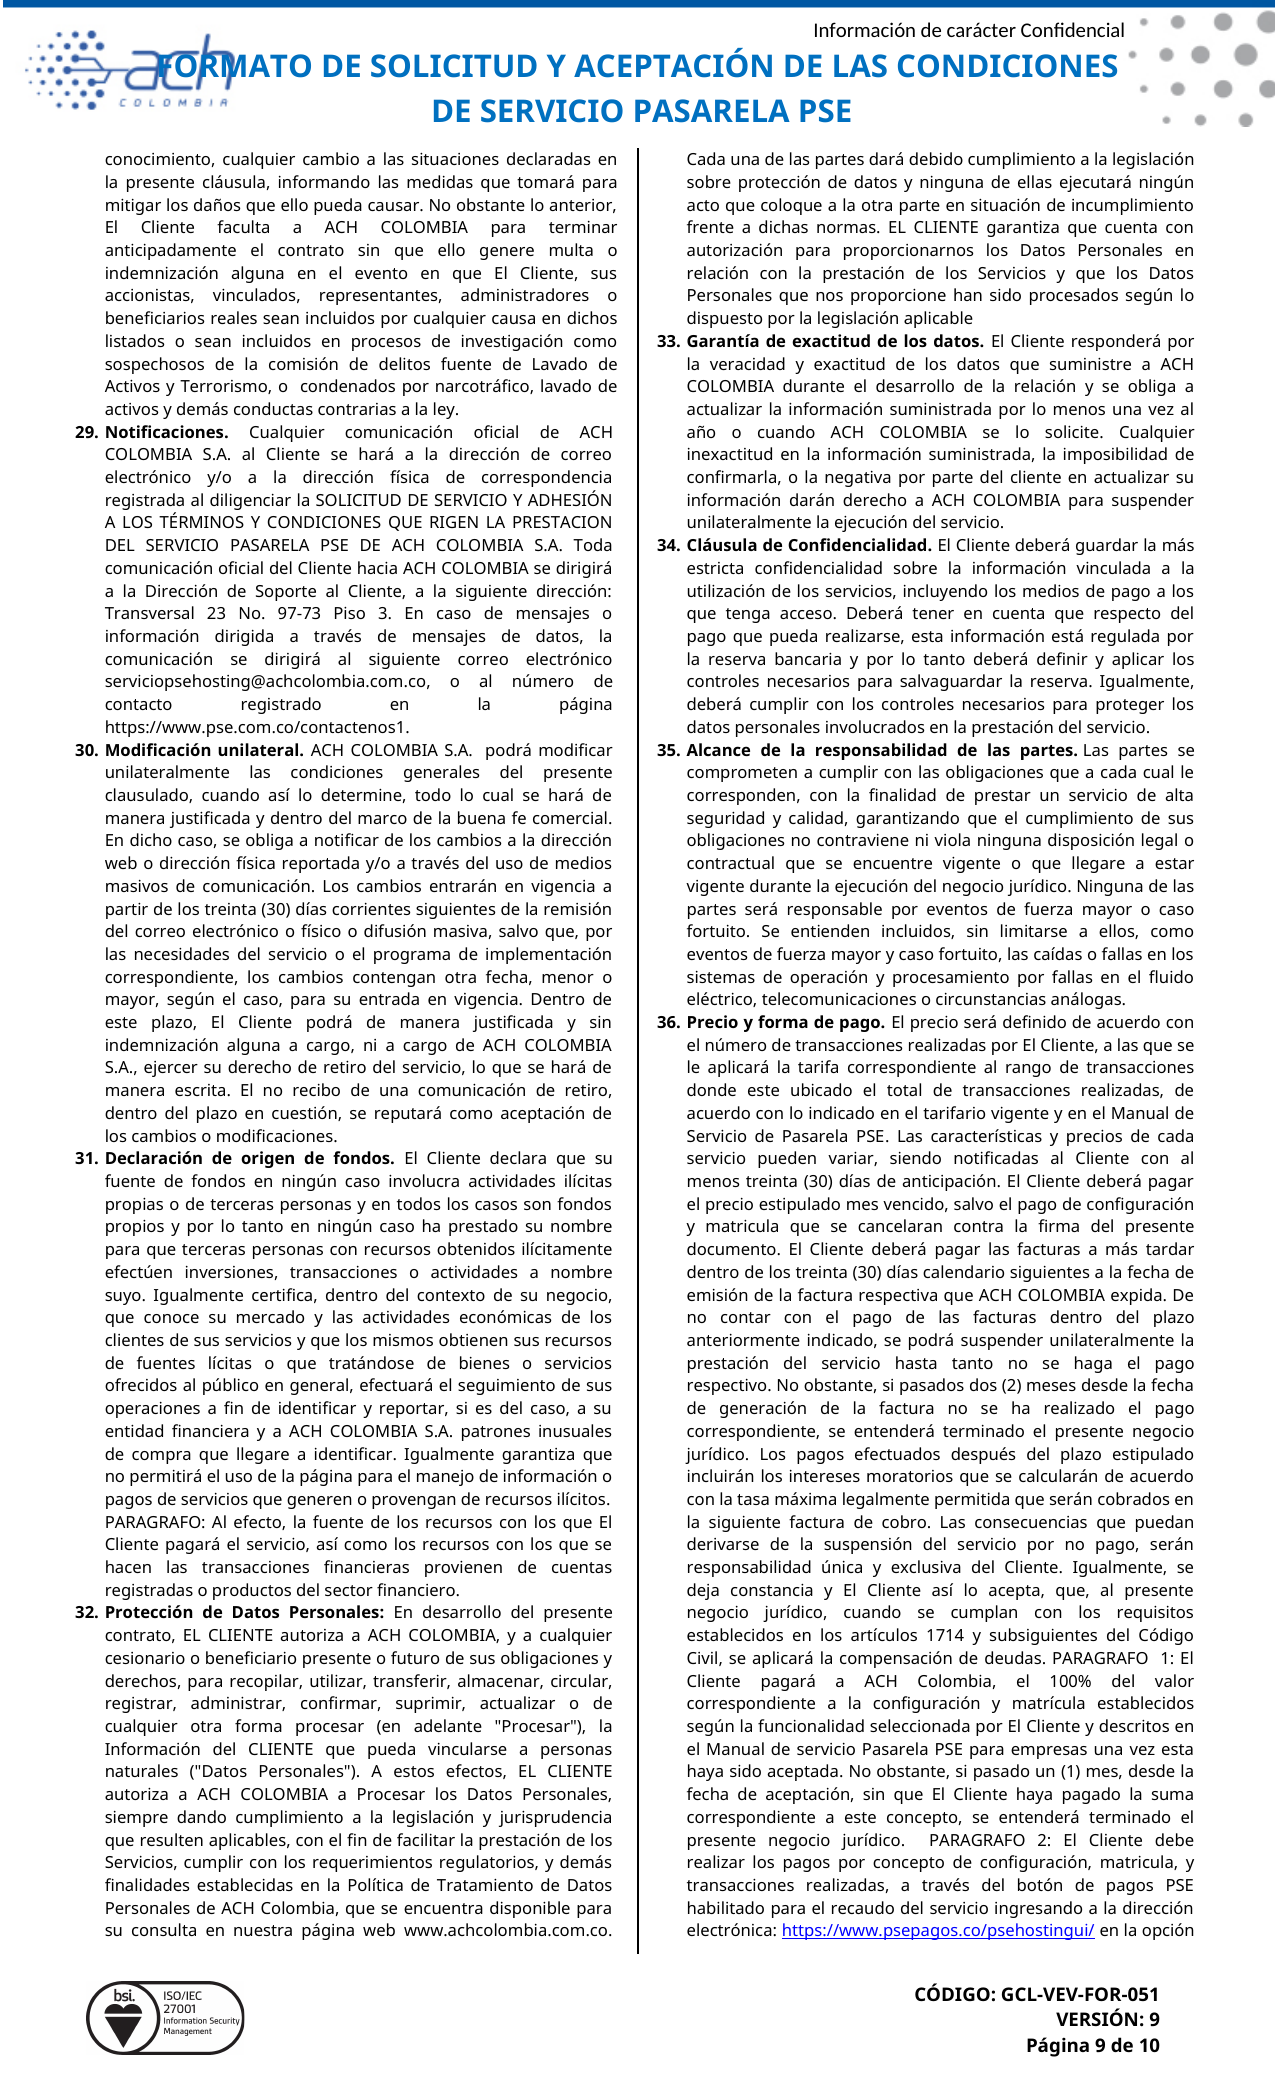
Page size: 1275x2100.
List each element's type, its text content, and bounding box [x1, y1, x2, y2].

list Alcance de la responsabilidad de las partes. Las partes se comprometen a cumplir con las obligaciones que a cada cual le corresponden, con la finalidad de prestar un servicio de alta seguridad y calidad, garantizando que el cumplimiento de sus obligaciones no contraviene ni viola ninguna disposición legal o contractual que se encuentre vigente o que llegare a estar vigente durante la ejecución del negocio jurídico. Ninguna de las partes será responsable por eventos de fuerza mayor o caso fortuito. Se entienden incluidos, sin limitarse a ellos, como eventos de fuerza mayor y caso fortuito, las caídas o fallas en los sistemas de operación y procesamiento por fallas en el fluido eléctrico, telecomunicaciones o circunstancias análogas. [657, 738, 1195, 1011]
list Protección de Datos Personales: En desarrollo del presente contrato, EL CLIENTE autoriza a ACH COLOMBIA, y a cualquier cesionario o beneficiario presente o futuro de sus obligaciones y derechos, para recopilar, utilizar, transferir, almacenar, circular, registrar, administrar, confirmar, suprimir, actualizar o de cualquier otra forma procesar (en adelante "Procesar"), la Información del CLIENTE que pueda vincularse a personas naturales ("Datos Personales"). A estos efectos, EL CLIENTE autoriza a ACH COLOMBIA a Procesar los Datos Personales, siempre dando cumplimiento a la legislación y jurisprudencia que resulten aplicables, con el fin de facilitar la prestación de los Servicios, cumplir con los requerimientos regulatorios, y demás finalidades establecidas en la Política de Tratamiento de Datos Personales de ACH Colombia, que se encuentra disponible para su consulta en nuestra página web www.achcolombia.com.co. Cada una de las partes dará debido cumplimiento a la legislación sobre protección de datos y ninguna de ellas ejecutará ningún acto que coloque a la otra parte en situación de incumplimiento frente a dichas normas. EL CLIENTE garantiza que cuenta con autorización para proporcionarnos los Datos Personales en relación con la prestación de los Servicios y que los Datos Personales que nos proporcione han sido procesados según lo dispuesto por la legislación aplicable [657, 148, 1195, 329]
list Cláusula de Confidencialidad. El Cliente deberá guardar la más estricta confidencialidad sobre la información vinculada a la utilización de los servicios, incluyendo los medios de pago a los que tenga acceso. Deberá tener en cuenta que respecto del pago que pueda realizarse, esta información está regulada por la reserva bancaria y por lo tanto deberá definir y aplicar los controles necesarios para salvaguardar la reserva. Igualmente, deberá cumplir con los controles necesarios para proteger los datos personales involucrados en la prestación del servicio. [657, 534, 1195, 738]
list Garantía de exactitud de los datos. El Cliente responderá por la veracidad y exactitud de los datos que suministre a ACH COLOMBIA durante el desarrollo de la relación y se obliga a actualizar la información suministrada por lo menos una vez al año o cuando ACH COLOMBIA se lo solicite. Cualquier inexactitud en la información suministrada, la imposibilidad de confirmarla, o la negativa por parte del cliente en actualizar su información darán derecho a ACH COLOMBIA para suspender unilateralmente la ejecución del servicio. [657, 329, 1195, 534]
list Protección de Datos Personales: En desarrollo del presente contrato, EL CLIENTE autoriza a ACH COLOMBIA, y a cualquier cesionario o beneficiario presente o futuro de sus obligaciones y derechos, para recopilar, utilizar, transferir, almacenar, circular, registrar, administrar, confirmar, suprimir, actualizar o de cualquier otra forma procesar (en adelante "Procesar"), la Información del CLIENTE que pueda vincularse a personas naturales ("Datos Personales"). A estos efectos, EL CLIENTE autoriza a ACH COLOMBIA a Procesar los Datos Personales, siempre dando cumplimiento a la legislación y jurisprudencia que resulten aplicables, con el fin de facilitar la prestación de los Servicios, cumplir con los requerimientos regulatorios, y demás finalidades establecidas en la Política de Tratamiento de Datos Personales de ACH Colombia, que se encuentra disponible para su consulta en nuestra página web www.achcolombia.com.co. Cada una de las partes dará debido cumplimiento a la legislación sobre protección de datos y ninguna de ellas ejecutará ningún acto que coloque a la otra parte en situación de incumplimiento frente a dichas normas. EL CLIENTE garantiza que cuenta con autorización para proporcionarnos los Datos Personales en relación con la prestación de los Servicios y que los Datos Personales que nos proporcione han sido procesados según lo dispuesto por la legislación aplicable [75, 1601, 613, 1942]
list Declaración de origen de fondos. El Cliente declara que su fuente de fondos en ningún caso involucra actividades ilícitas propias o de terceras personas y en todos los casos son fondos propios y por lo tanto en ningún caso ha prestado su nombre para que terceras personas con recursos obtenidos ilícitamente efectúen inversiones, transacciones o actividades a nombre suyo. Igualmente certifica, dentro del contexto de su negocio, que conoce su mercado y las actividades económicas de los clientes de sus servicios y que los mismos obtienen sus recursos de fuentes lícitas o que tratándose de bienes o servicios ofrecidos al público en general, efectuará el seguimiento de sus operaciones a fin de identificar y reportar, si es del caso, a su entidad financiera y a ACH COLOMBIA S.A. patrones inusuales de compra que llegare a identificar. Igualmente garantiza que no permitirá el uso de la página para el manejo de información o pagos de servicios que generen o provengan de recursos ilícitos. [75, 1147, 613, 1510]
list Notificaciones. Cualquier comunicación oficial de ACH COLOMBIA S.A. al Cliente se hará a la dirección de correo electrónico y/o a la dirección física de correspondencia registrada al diligenciar la SOLICITUD DE SERVICIO Y ADHESIÓN A LOS TÉRMINOS Y CONDICIONES QUE RIGEN LA PRESTACION DEL SERVICIO PASARELA PSE DE ACH COLOMBIA S.A. Toda comunicación oficial del Cliente hacia ACH COLOMBIA se dirigirá a la Dirección de Soporte al Cliente, a la siguiente dirección: Transversal 23 No. 97-73 Piso 3. En caso de mensajes o información dirigida a través de mensajes de datos, la comunicación se dirigirá al siguiente correo electrónico serviciopsehosting@achcolombia.com.co, o al número de contacto registrado en la página https://www.pse.com.co/contactenos1. [75, 420, 613, 738]
picture [86, 1981, 245, 2055]
list PARAGRAFO: Al efecto, la fuente de los recursos con los que El Cliente pagará el servicio, así como los recursos con los que se hacen las transacciones financieras provienen de cuentas registradas o productos del sector financiero. [104, 1510, 613, 1601]
list Modificación unilateral. ACH COLOMBIA S.A. podrá modificar unilateralmente las condiciones generales del presente clausulado, cuando así lo determine, todo lo cual se hará de manera justificada y dentro del marco de la buena fe comercial. En dicho caso, se obliga a notificar de los cambios a la dirección web o dirección física reportada y/o a través del uso de medios masivos de comunicación. Los cambios entrarán en vigencia a partir de los treinta (30) días corrientes siguientes de la remisión del correo electrónico o físico o difusión masiva, salvo que, por las necesidades del servicio o el programa de implementación correspondiente, los cambios contengan otra fecha, menor o mayor, según el caso, para su entrada en vigencia. Dentro de este plazo, El Cliente podrá de manera justificada y sin indemnización alguna a cargo, ni a cargo de ACH COLOMBIA S.A., ejercer su derecho de retiro del servicio, lo que se hará de manera escrita. El no recibo de una comunicación de retiro, dentro del plazo en cuestión, se reputará como aceptación de los cambios o modificaciones. [75, 738, 613, 1147]
picture [3, 0, 1275, 127]
